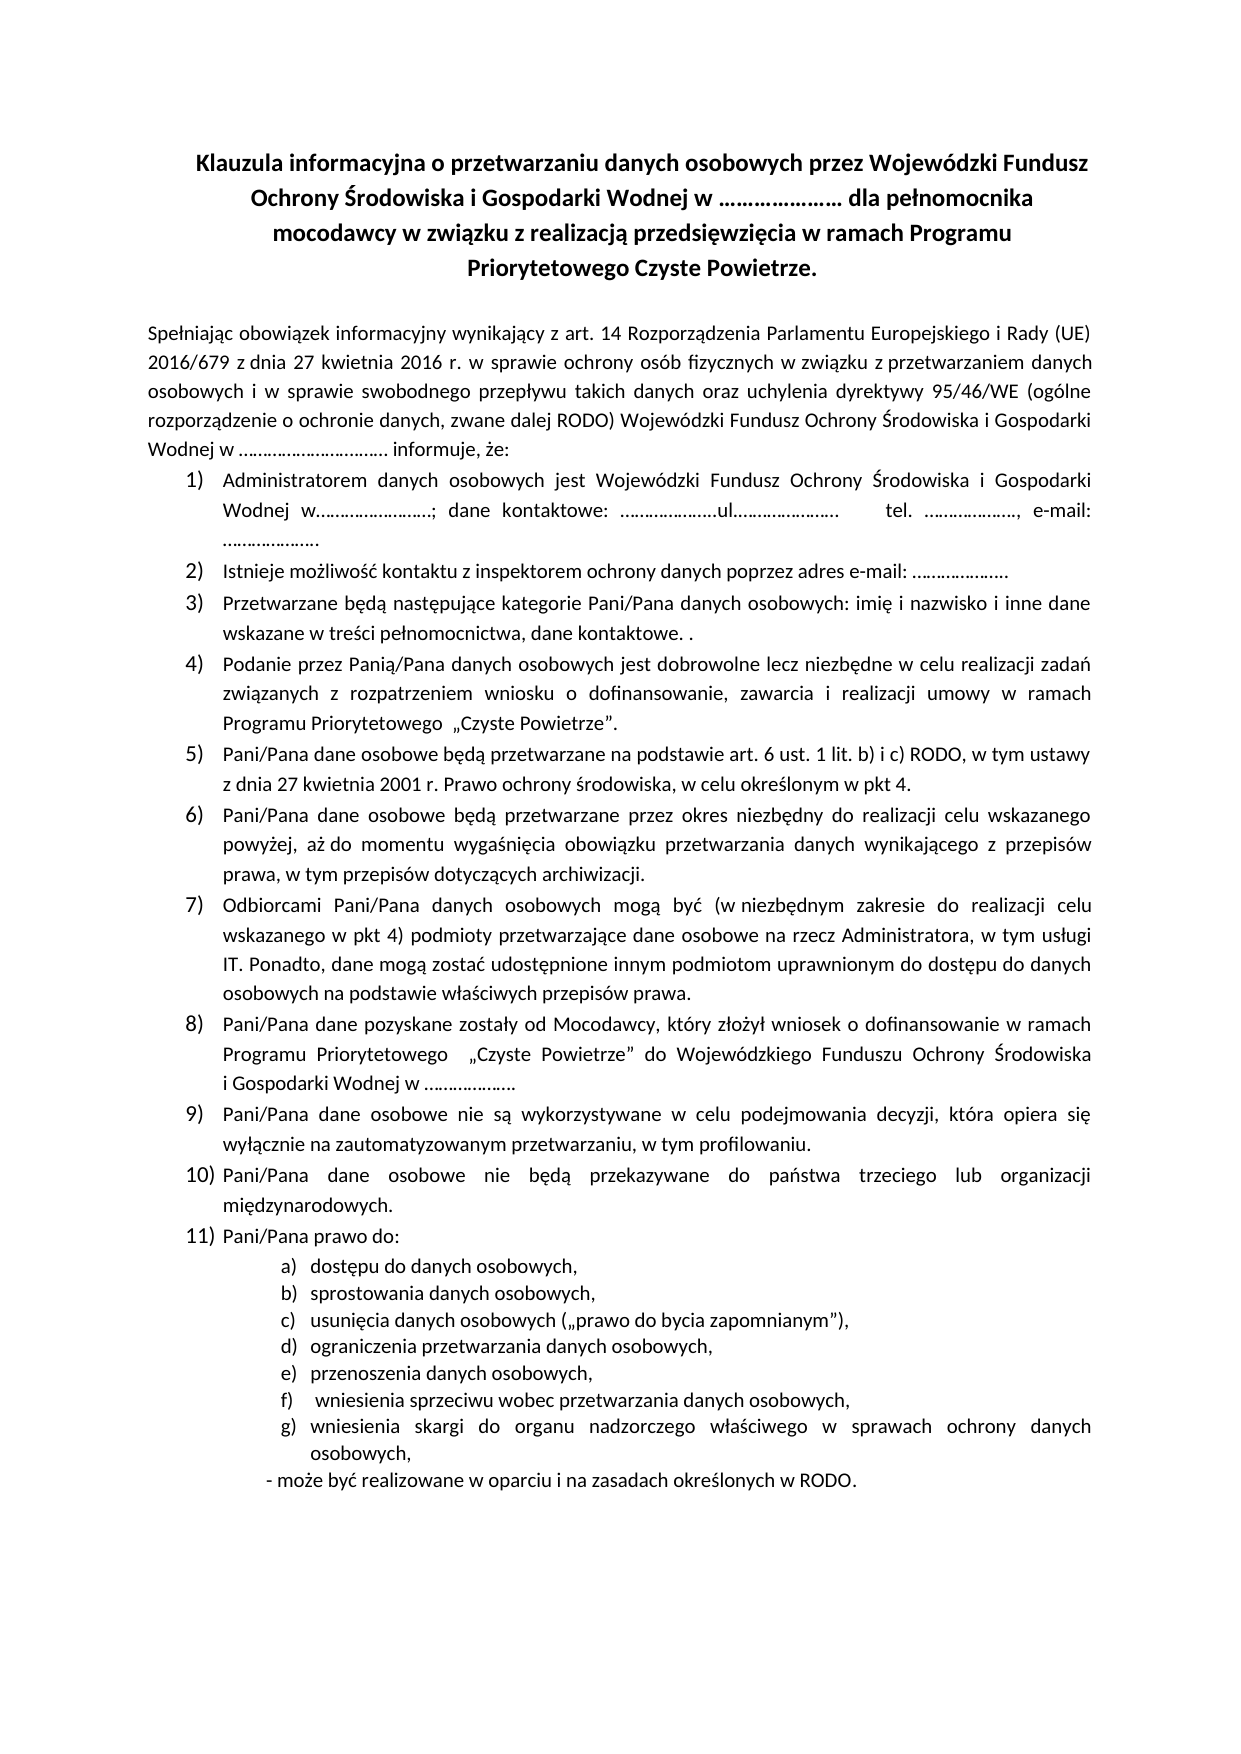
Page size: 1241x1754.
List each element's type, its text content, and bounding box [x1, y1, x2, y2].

list Pani/Pana prawo do: [185, 1221, 1093, 1249]
list Istnieje możliwość kontaktu z inspektorem ochrony danych poprzez adres e-mail: ……………….. [185, 556, 1093, 584]
list wniesienia sprzeciwu wobec przetwarzania danych osobowych, [281, 1387, 1093, 1412]
list ograniczenia przetwarzania danych osobowych, [281, 1333, 1093, 1359]
list Przetwarzane będą następujące kategorie Pani/Pana danych osobowych: imię i nazwisko i inne dane wskazane w treści pełnomocnictwa, dane kontaktowe. . [185, 588, 1093, 645]
list przenoszenia danych osobowych, [281, 1360, 1093, 1386]
list dostępu do danych osobowych, [281, 1253, 1093, 1279]
list Pani/Pana dane pozyskane zostały od Mocodawcy, który złożył wniosek o dofinansowanie w ramach Programu Priorytetowego „Czyste Powietrze” do Wojewódzkiego Funduszu Ochrony Środowiska i Gospodarki Wodnej w ………………. [185, 1009, 1093, 1096]
list Administratorem danych osobowych jest Wojewódzki Fundusz Ochrony Środowiska i Gospodarki Wodnej w……………………; dane kontaktowe: ………………..ul.………………… tel. ………………., e-mail: ……………….. [185, 466, 1093, 552]
list wniesienia skargi do organu nadzorczego właściwego w sprawach ochrony danych osobowych, [281, 1413, 1093, 1466]
list Podanie przez Panią/Pana danych osobowych jest dobrowolne lecz niezbędne w celu realizacji zadań związanych z rozpatrzeniem wniosku o dofinansowanie, zawarcia i realizacji umowy w ramach Programu Priorytetowego „Czyste Powietrze”. [185, 649, 1093, 735]
list Pani/Pana dane osobowe nie są wykorzystywane w celu podejmowania decyzji, która opiera się wyłącznie na zautomatyzowanym przetwarzaniu, w tym profilowaniu. [185, 1099, 1093, 1157]
list usunięcia danych osobowych („prawo do bycia zapomnianym”), [281, 1307, 1093, 1332]
text - może być realizowane w oparciu i na zasadach określonych w RODO. [266, 1467, 1093, 1492]
list Pani/Pana dane osobowe będą przetwarzane przez okres niezbędny do realizacji celu wskazanego powyżej, aż do momentu wygaśnięcia obowiązku przetwarzania danych wynikającego z przepisów prawa, w tym przepisów dotyczących archiwizacji. [185, 800, 1093, 886]
list Pani/Pana dane osobowe będą przetwarzane na podstawie art. 6 ust. 1 lit. b) i c) RODO, w tym ustawy z dnia 27 kwietnia 2001 r. Prawo ochrony środowiska, w celu określonym w pkt 4. [185, 739, 1093, 796]
text Klauzula informacyjna o przetwarzaniu danych osobowych przez Wojewódzki Fundusz Ochrony Środowiska i Gospodarki Wodnej w ………………… dla pełnomocnika mocodawcy w związku z realizacją przedsięwzięcia w ramach Programu Priorytetowego Czyste Powietrze. [192, 148, 1093, 283]
list sprostowania danych osobowych, [266, 1280, 1093, 1306]
list Pani/Pana dane osobowe nie będą przekazywane do państwa trzeciego lub organizacji międzynarodowych. [185, 1160, 1093, 1217]
list Odbiorcami Pani/Pana danych osobowych mogą być (w niezbędnym zakresie do realizacji celu wskazanego w pkt 4) podmioty przetwarzające dane osobowe na rzecz Administratora, w tym usługi IT. Ponadto, dane mogą zostać udostępnione innym podmiotom uprawnionym do dostępu do danych osobowych na podstawie właściwych przepisów prawa. [185, 890, 1093, 1006]
list Spełniając obowiązek informacyjny wynikający z art. 14 Rozporządzenia Parlamentu Europejskiego i Rady (UE) 2016/679 z dnia 27 kwietnia 2016 r. w sprawie ochrony osób fizycznych w związku z przetwarzaniem danych osobowych i w sprawie swobodnego przepływu takich danych oraz uchylenia dyrektywy 95/46/WE (ogólne rozporządzenie o ochronie danych, zwane dalej RODO) Wojewódzki Fundusz Ochrony Środowiska i Gospodarki Wodnej w …………………….…… informuje, że: [148, 320, 1093, 462]
